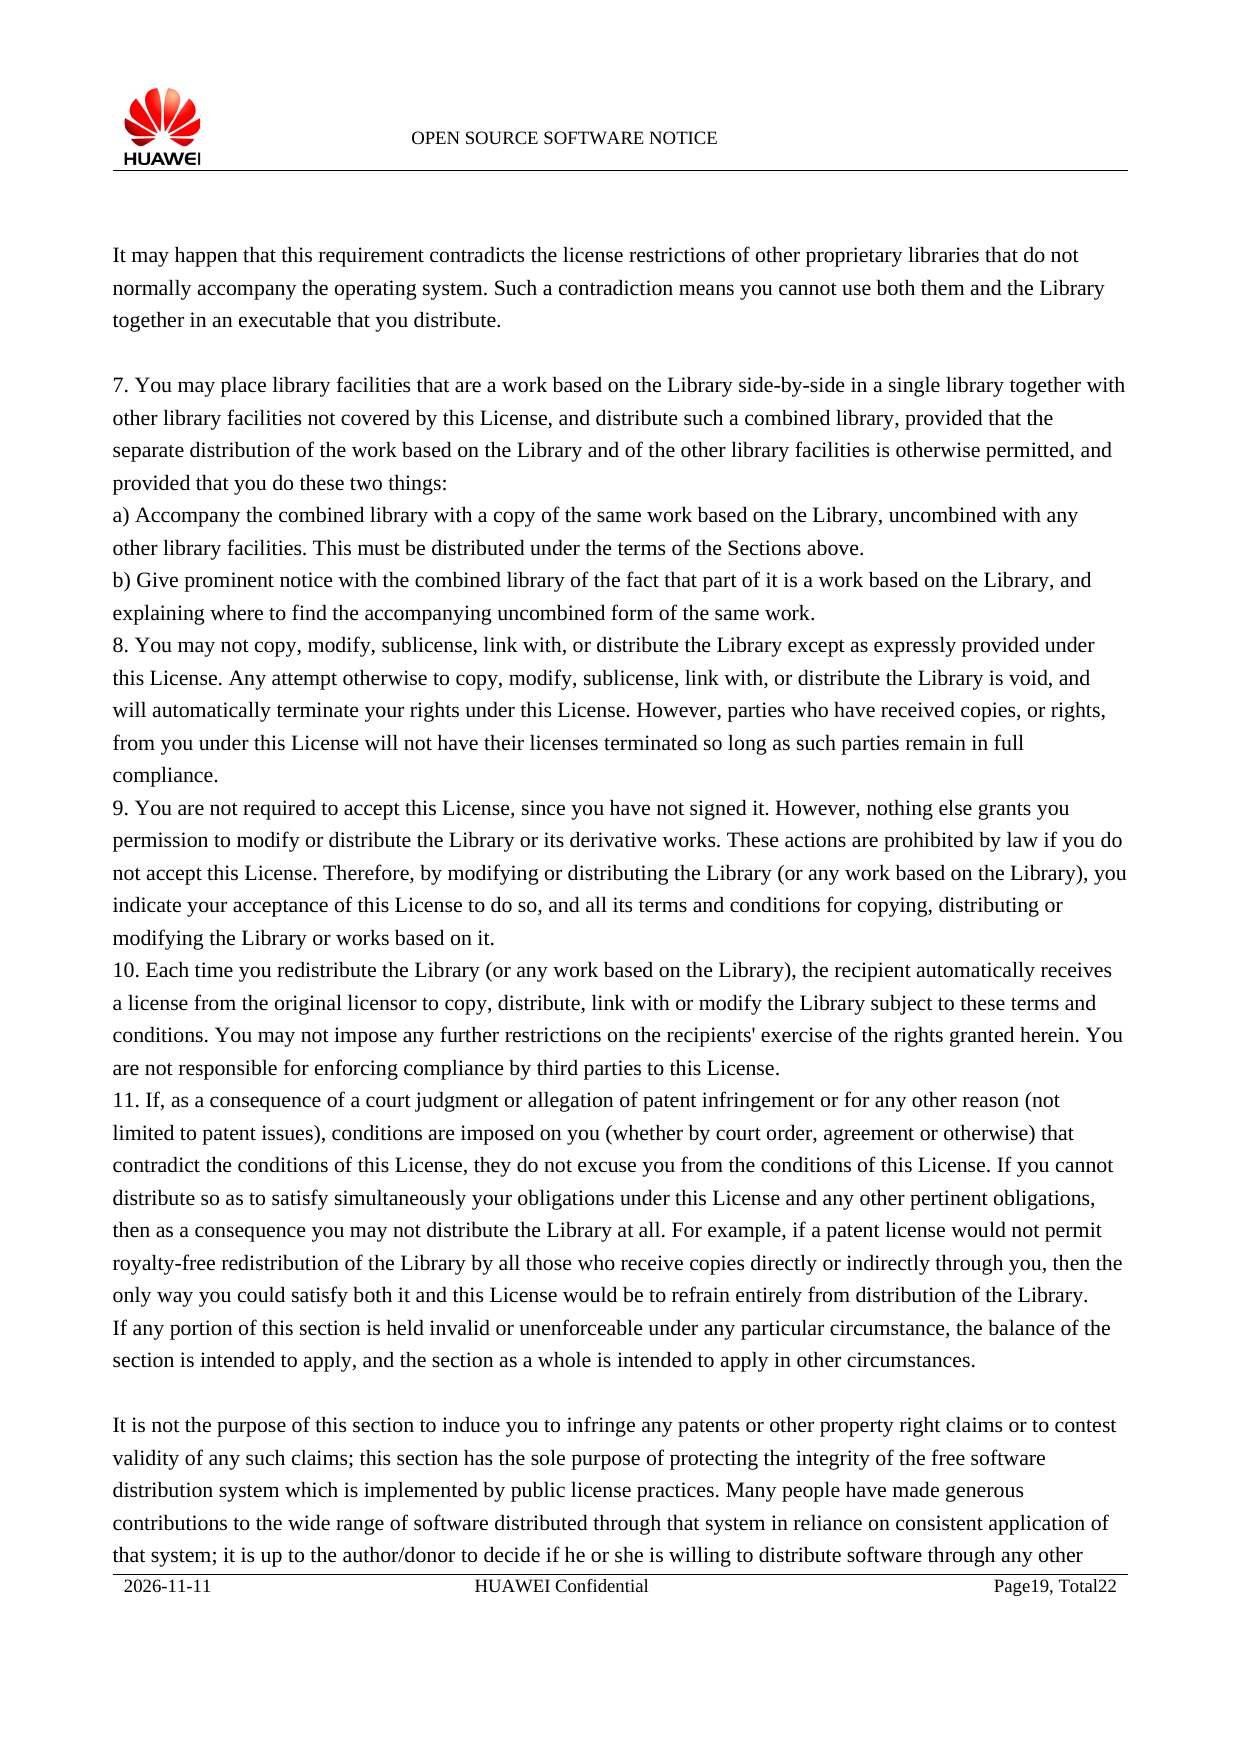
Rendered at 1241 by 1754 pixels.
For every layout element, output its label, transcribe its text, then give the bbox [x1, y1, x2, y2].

picture [124, 88, 201, 165]
